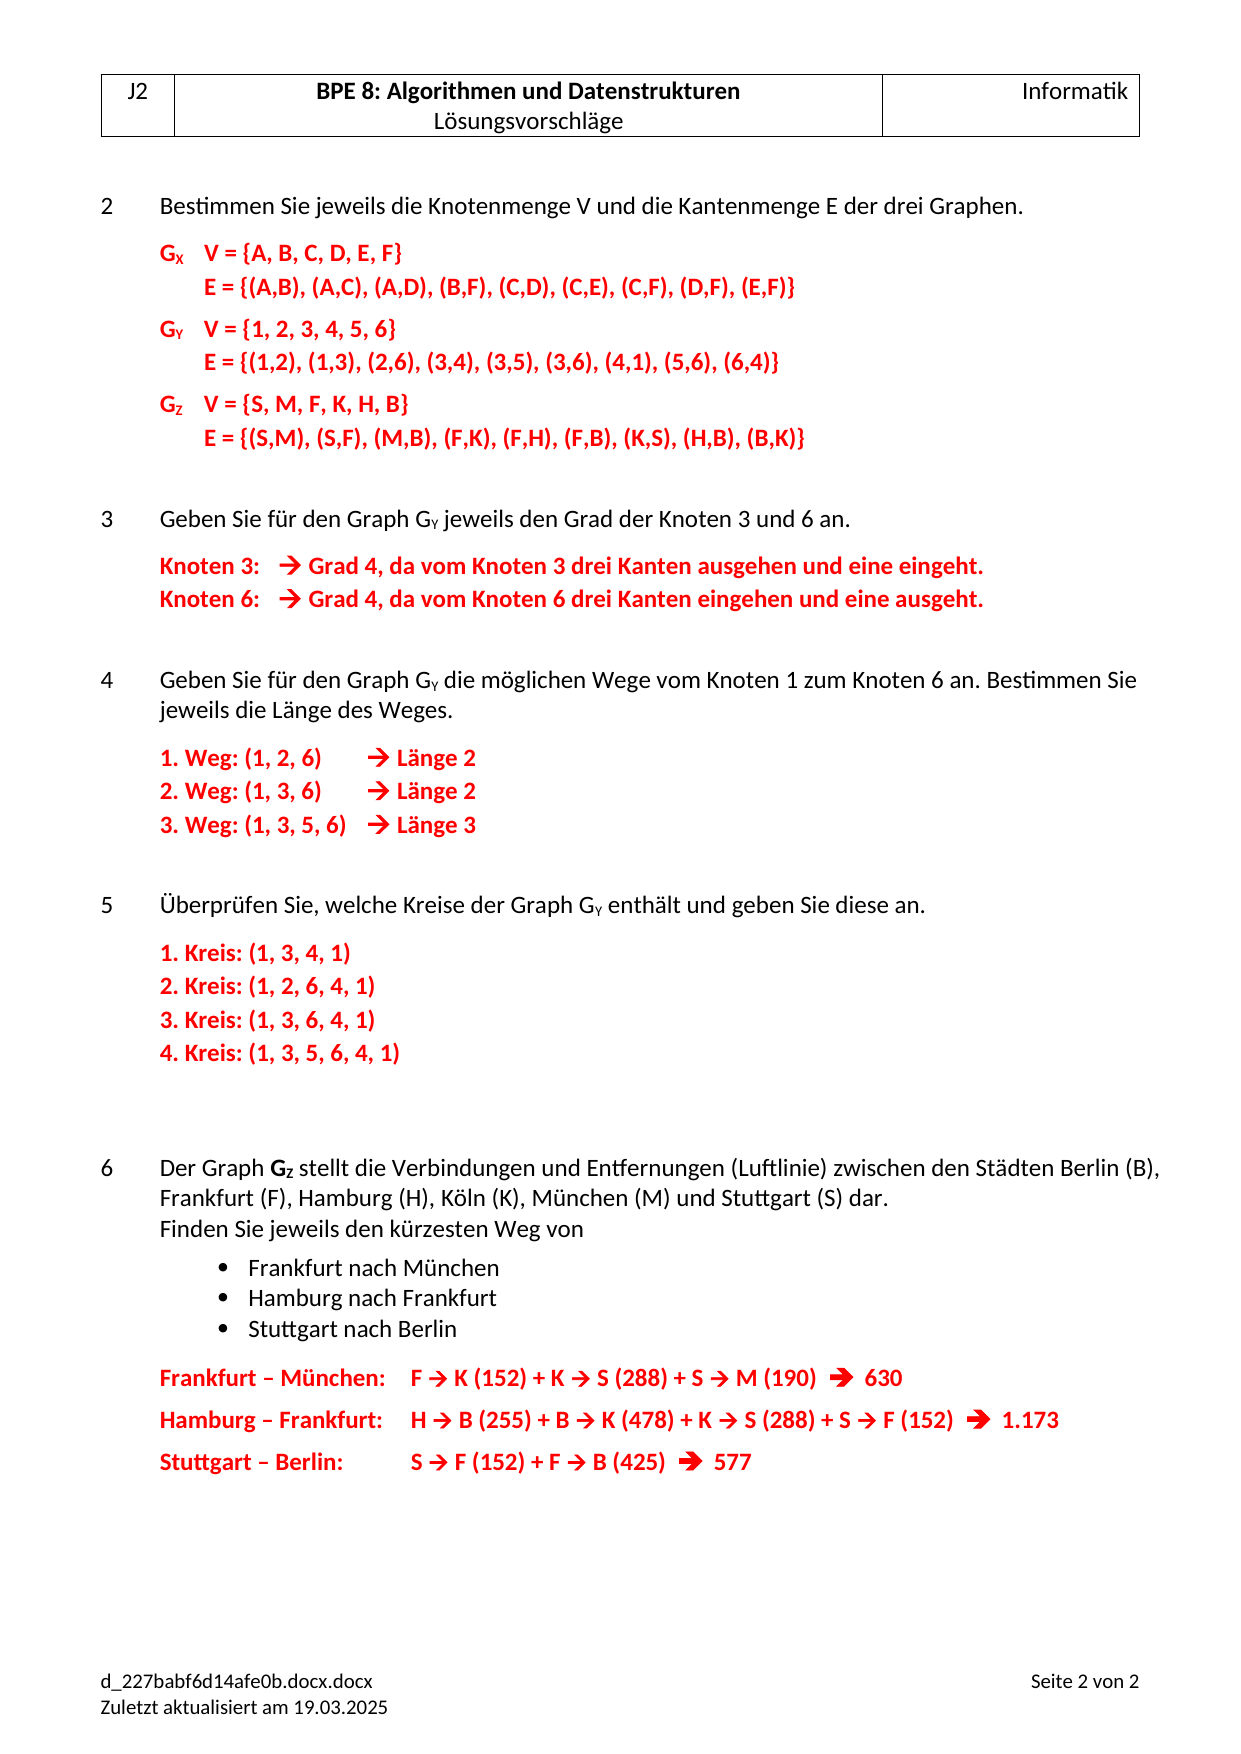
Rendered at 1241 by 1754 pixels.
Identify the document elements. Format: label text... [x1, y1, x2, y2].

text 2. Kreis: (1, 2, 6, 4, 1) [159, 970, 1134, 1001]
text Knoten 3: Grad 4, da vom Knoten 3 drei Kanten ausgehen und eine eingeht. [159, 550, 1134, 580]
text E = {(1,2), (1,3), (2,6), (3,4), (3,5), (3,6), (4,1), (5,6), (6,4)} [159, 347, 1134, 377]
text Stuttgart – Berlin: S F (152) + F B (425) 577 [159, 1446, 1134, 1476]
text GZ V = {S, M, F, K, H, B} [159, 388, 1134, 419]
text Knoten 6: Grad 4, da vom Knoten 6 drei Kanten eingehen und eine ausgeht. [159, 583, 1134, 614]
text 2. Weg: (1, 3, 6) Länge 2 [159, 775, 1134, 806]
text 4 Geben Sie für den Graph GY die möglichen Wege vom Knoten 1 zum Knoten 6 an. Bestimmen Sie jeweils die Länge des Weges. [100, 664, 1140, 725]
list Stuttgart nach Berlin [218, 1313, 1140, 1343]
text GY V = {1, 2, 3, 4, 5, 6} [159, 313, 1134, 343]
list Frankfurt nach München [218, 1252, 1140, 1282]
text 3. Weg: (1, 3, 5, 6) Länge 3 [159, 809, 1134, 839]
text 1. Kreis: (1, 3, 4, 1) [159, 937, 1134, 967]
text E = {(S,M), (S,F), (M,B), (F,K), (F,H), (F,B), (K,S), (H,B), (B,K)} [159, 422, 1134, 452]
text Frankfurt – München: F K (152) + K S (288) + S M (190) 630 [159, 1362, 1134, 1392]
text 5 Überprüfen Sie, welche Kreise der Graph GY enthält und geben Sie diese an. [100, 890, 1140, 920]
text E = {(A,B), (A,C), (A,D), (B,F), (C,D), (C,E), (C,F), (D,F), (E,F)} [159, 271, 1134, 302]
text 3. Kreis: (1, 3, 6, 4, 1) [159, 1004, 1134, 1034]
text 1. Weg: (1, 2, 6) Länge 2 [159, 742, 1134, 772]
text 3 Geben Sie für den Graph GY jeweils den Grad der Knoten 3 und 6 an. [100, 503, 1140, 533]
text 2 Bestimmen Sie jeweils die Knotenmenge V und die Kantenmenge E der drei Graphen. [100, 190, 1140, 221]
text 4. Kreis: (1, 3, 5, 6, 4, 1) [159, 1037, 1134, 1068]
text 6 Der Graph GZ stellt die Verbindungen und Entfernungen (Luftlinie) zwischen den Städten Berlin (B), Frankfurt (F), Hamburg (H), Köln (K), München (M) und Stuttgart (S) dar. Finden Sie jeweils den kürzesten Weg von [100, 1152, 1163, 1243]
list Hamburg nach Frankfurt [218, 1282, 1140, 1313]
text GX V = {A, B, C, D, E, F} [159, 238, 1134, 268]
text Hamburg – Frankfurt: H B (255) + B K (478) + K S (288) + S F (152) 1.173 [159, 1404, 1134, 1434]
